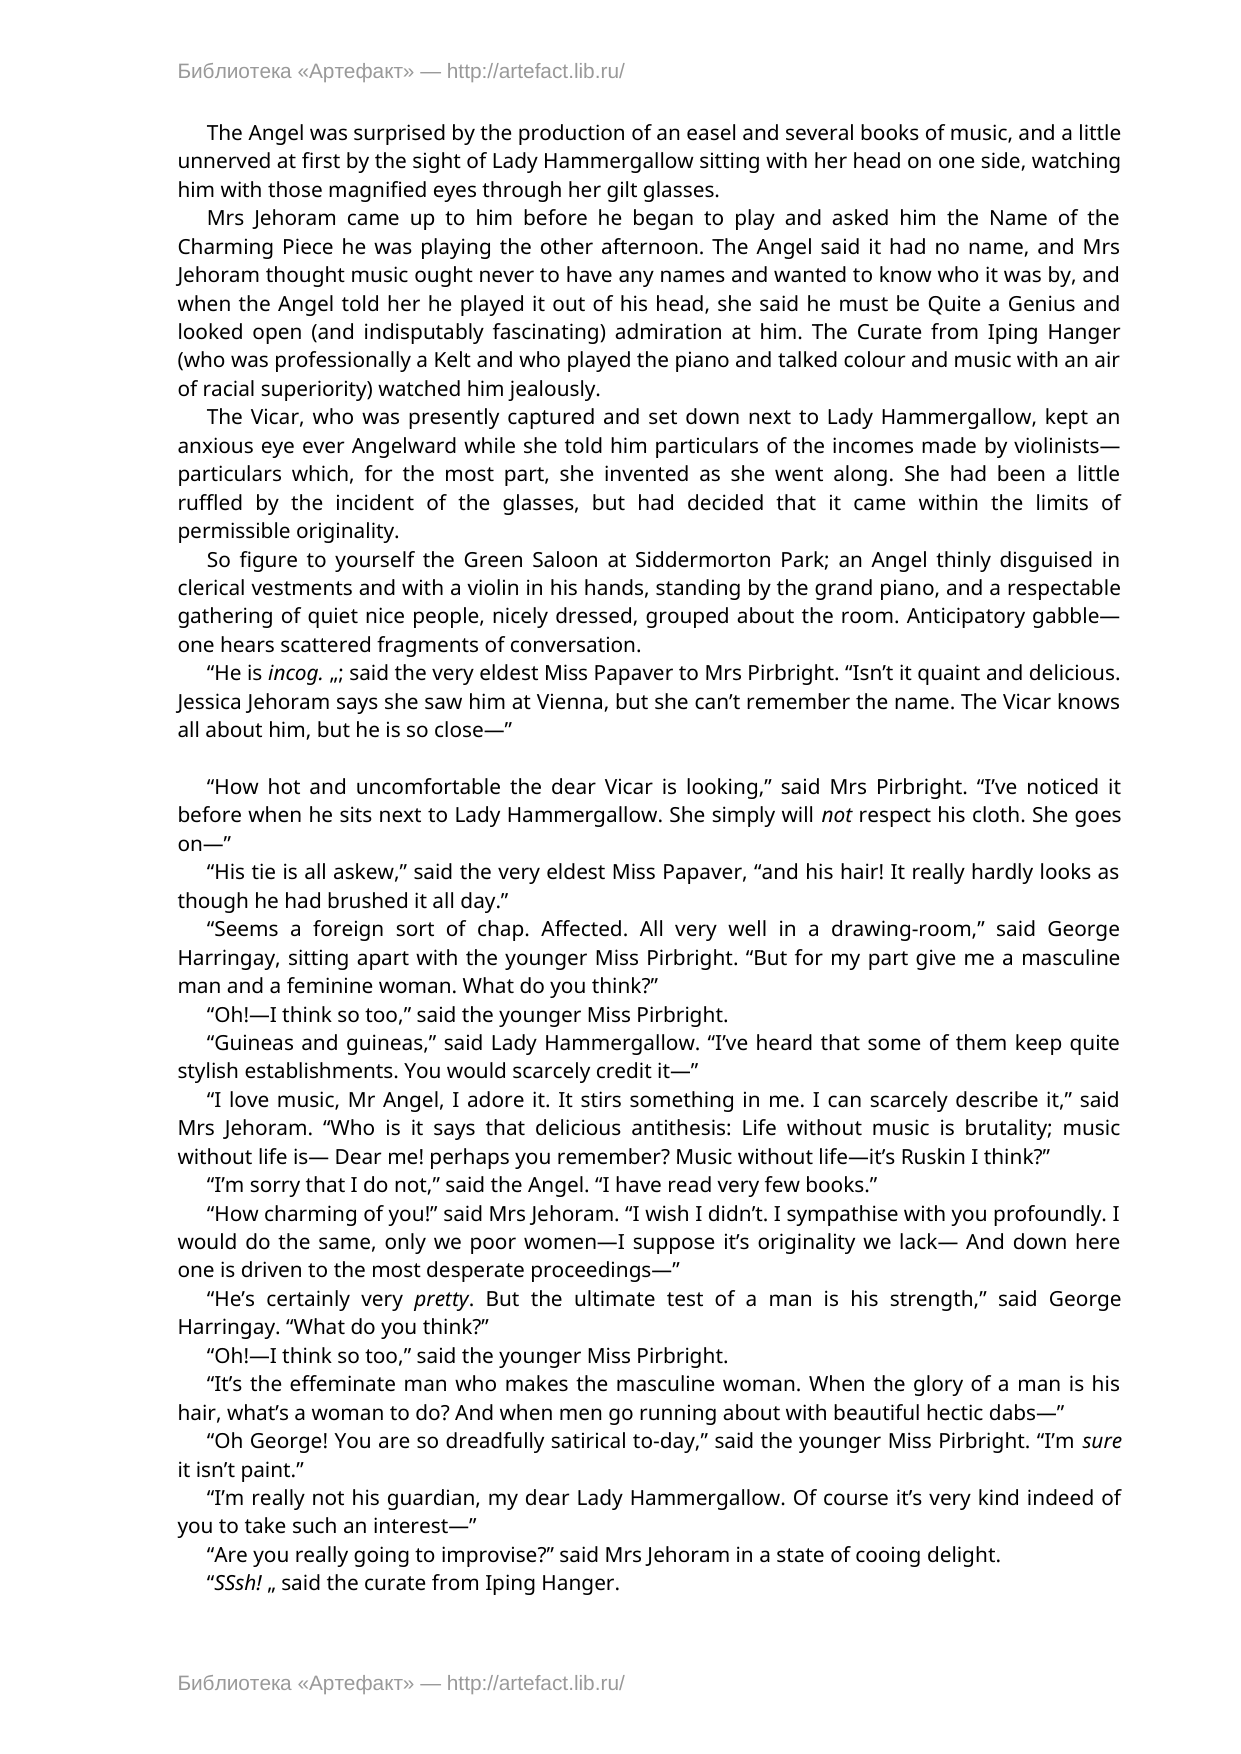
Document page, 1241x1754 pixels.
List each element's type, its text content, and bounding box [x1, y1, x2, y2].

text So figure to yourself the Green Saloon at Siddermorton Park; an Angel thinly disguised in clerical vestments and with a violin in his hands, standing by the grand piano, and a respectable gathering of quiet nice people, nicely dressed, grouped about the room. Anticipatory gabble—one hears scattered fragments of conversation. [177, 545, 1122, 658]
text “Oh George! You are so dreadfully satirical to-day,” said the younger Miss Pirbright. “I’m sure it isn’t paint.” [177, 1426, 1122, 1483]
text “He’s certainly very pretty. But the ultimate test of a man is his strength,” said George Harringay. “What do you think?” [177, 1284, 1122, 1341]
text “I love music, Mr Angel, I adore it. It stirs something in me. I can scarcely describe it,” said Mrs Jehoram. “Who is it says that delicious antithesis: Life without music is brutality; music without life is— Dear me! perhaps you remember? Music without life—it’s Ruskin I think?” [177, 1085, 1122, 1170]
text “How charming of you!” said Mrs Jehoram. “I wish I didn’t. I sympathise with you profoundly. I would do the same, only we poor women—I suppose it’s originality we lack— And down here one is driven to the most desperate proceedings—” [177, 1199, 1122, 1284]
text The Angel was surprised by the production of an easel and several books of music, and a little unnerved at first by the sight of Lady Hammergallow sitting with her head on one side, watching him with those magnified eyes through her gilt glasses. [177, 118, 1122, 203]
text “SSsh! „ said the curate from Iping Hanger. [177, 1568, 1122, 1597]
text “His tie is all askew,” said the very eldest Miss Papaver, “and his hair! It really hardly looks as though he had brushed it all day.” [177, 857, 1122, 914]
text “Guineas and guineas,” said Lady Hammergallow. “I’ve heard that some of them keep quite stylish establishments. You would scarcely credit it—” [177, 1028, 1122, 1085]
text “I’m really not his guardian, my dear Lady Hammergallow. Of course it’s very kind indeed of you to take such an interest—” [177, 1483, 1122, 1540]
text “I’m sorry that I do not,” said the Angel. “I have read very few books.” [177, 1170, 1122, 1199]
text “It’s the effeminate man who makes the masculine woman. When the glory of a man is his hair, what’s a woman to do? And when men go running about with beautiful hectic dabs—” [177, 1369, 1122, 1426]
text “How hot and uncomfortable the dear Vicar is looking,” said Mrs Pirbright. “I’ve noticed it before when he sits next to Lady Hammergallow. She simply will not respect his cloth. She goes on—” [177, 772, 1122, 857]
text Mrs Jehoram came up to him before he began to play and asked him the Name of the Charming Piece he was playing the other afternoon. The Angel said it had no name, and Mrs Jehoram thought music ought never to have any names and wanted to know who it was by, and when the Angel told her he played it out of his head, she said he must be Quite a Genius and looked open (and indisputably fascinating) admiration at him. The Curate from Iping Hanger (who was professionally a Kelt and who played the piano and talked colour and music with an air of racial superiority) watched him jealously. [177, 203, 1122, 402]
text The Vicar, who was presently captured and set down next to Lady Hammergallow, kept an anxious eye ever Angelward while she told him particulars of the incomes made by violinists—particulars which, for the most part, she invented as she went along. She had been a little ruffled by the incident of the glasses, but had decided that it came within the limits of permissible originality. [177, 402, 1122, 545]
text “Oh!—I think so too,” said the younger Miss Pirbright. [177, 1341, 1122, 1369]
text “Oh!—I think so too,” said the younger Miss Pirbright. [177, 1000, 1122, 1028]
text “Seems a foreign sort of chap. Affected. All very well in a drawing-room,” said George Harringay, sitting apart with the younger Miss Pirbright. “But for my part give me a masculine man and a feminine woman. What do you think?” [177, 914, 1122, 1000]
text “Are you really going to improvise?” said Mrs Jehoram in a state of cooing delight. [177, 1540, 1122, 1568]
text “He is incog. „; said the very eldest Miss Papaver to Mrs Pirbright. “Isn’t it quaint and delicious. Jessica Jehoram says she saw him at Vienna, but she can’t remember the name. The Vicar knows all about him, but he is so close—” [177, 658, 1122, 744]
